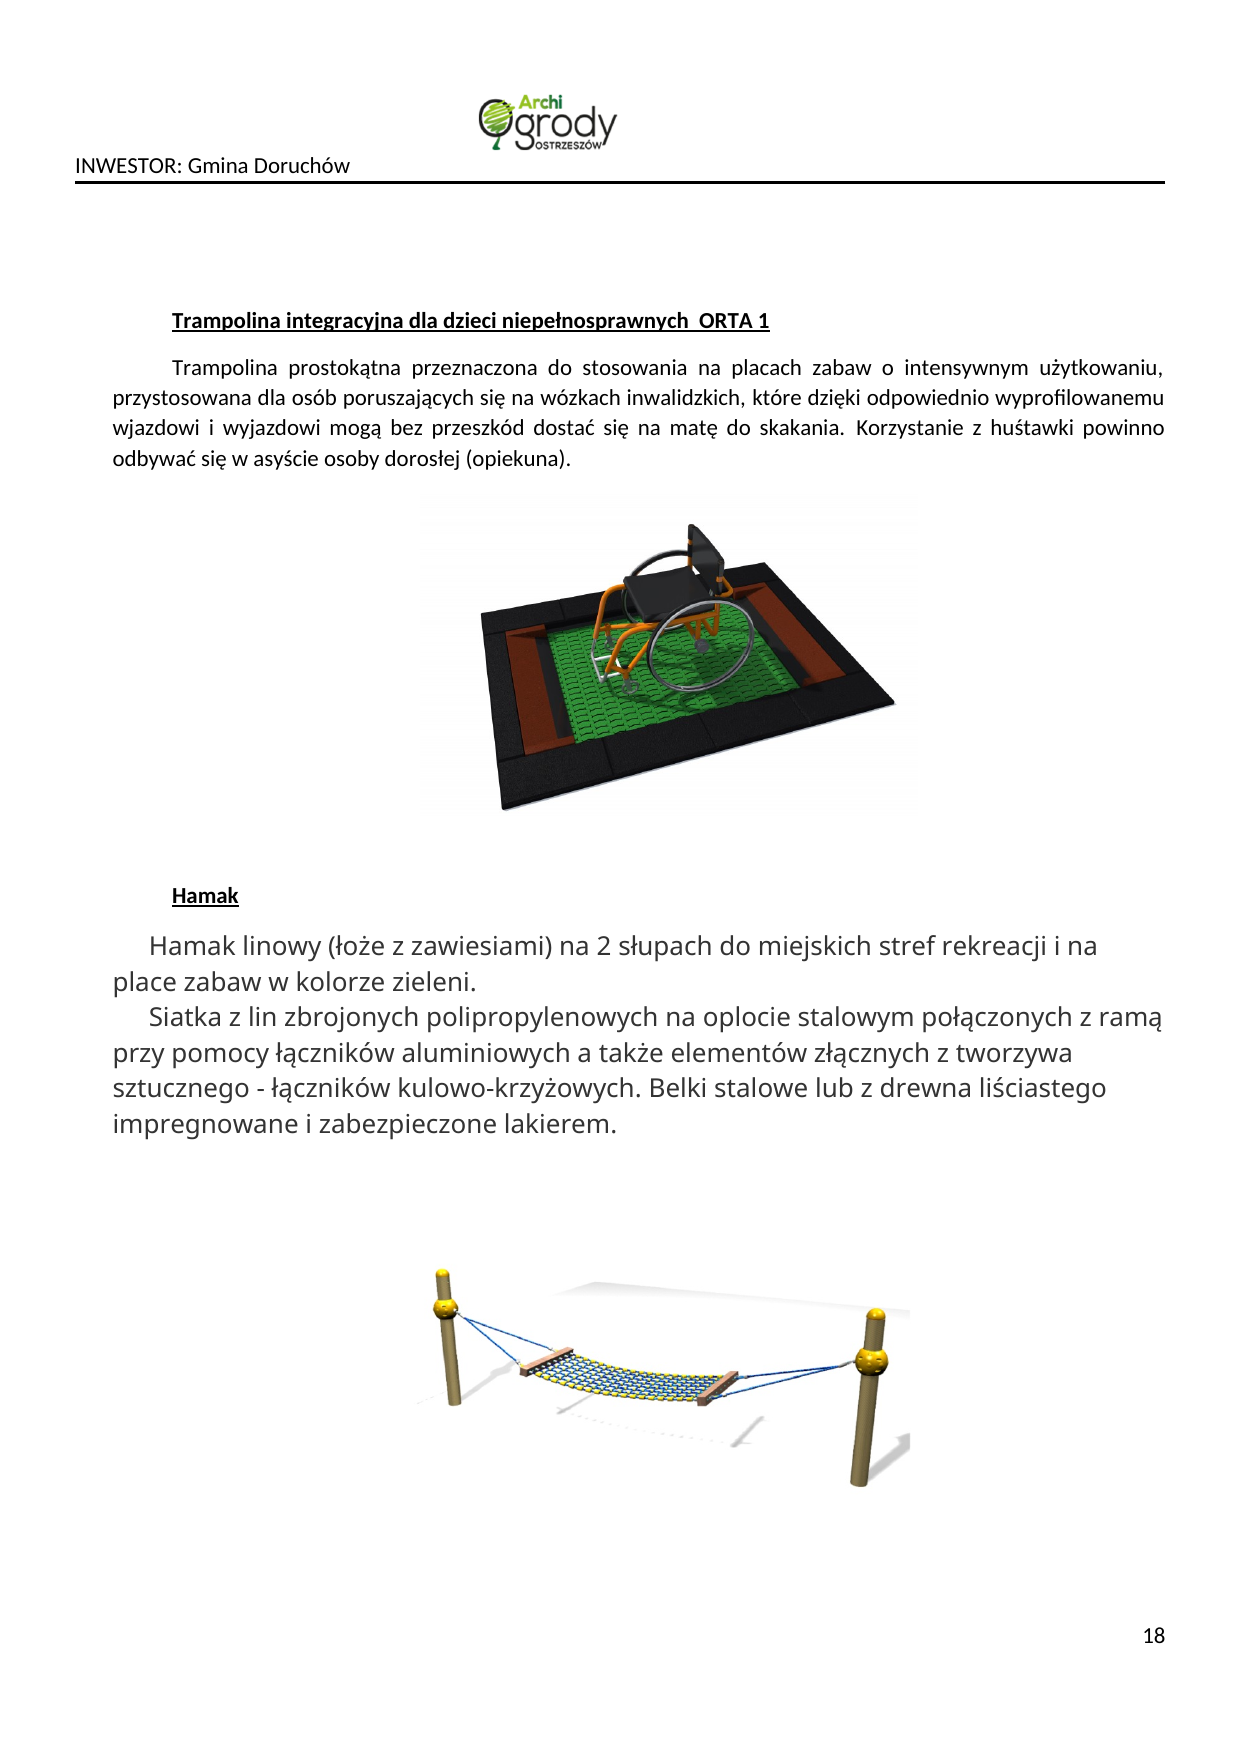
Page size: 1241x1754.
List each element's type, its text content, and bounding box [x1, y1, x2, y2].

picture [419, 490, 918, 816]
text Hamak [112, 881, 1165, 909]
text Trampolina prostokątna przeznaczona do stosowania na placach zabaw o intensywnym użytkowaniu, przystosowana dla osób poruszających się na wózkach inwalidzkich, które dzięki odpowiednio wyprofilowanemu wjazdowi i wyjazdowi mogą bez przeszkód dostać się na matę do skakania. Korzystanie z huśtawki powinno odbywać się w asyście osoby dorosłej (opiekuna). [112, 353, 1165, 383]
text Trampolina prostokątna przeznaczona do stosowania na placach zabaw o intensywnym użytkowaniu, przystosowana dla osób poruszających się na wózkach inwalidzkich, które dzięki odpowiednio wyprofilowanemu wjazdowi i wyjazdowi mogą bez przeszkód dostać się na matę do skakania. Korzystanie z huśtawki powinno odbywać się w asyście osoby dorosłej (opiekuna). [112, 411, 1165, 472]
picture [402, 1187, 935, 1565]
picture [473, 73, 622, 174]
text Siatka z lin zbrojonych polipropylenowych na oplocie stalowym połączonych z ramą przy pomocy łączników aluminiowych a także elementów złącznych z tworzywa sztucznego - łączników kulowo-krzyżowych. Belki stalowe lub z drewna liściastego impregnowane i zabezpieczone lakierem. [112, 999, 1165, 1141]
text Trampolina integracyjna dla dzieci niepełnosprawnych ORTA 1 [112, 306, 1165, 334]
text Hamak linowy (łoże z zawiesiami) na 2 słupach do miejskich stref rekreacji i na place zabaw w kolorze zieleni. [112, 928, 1165, 999]
